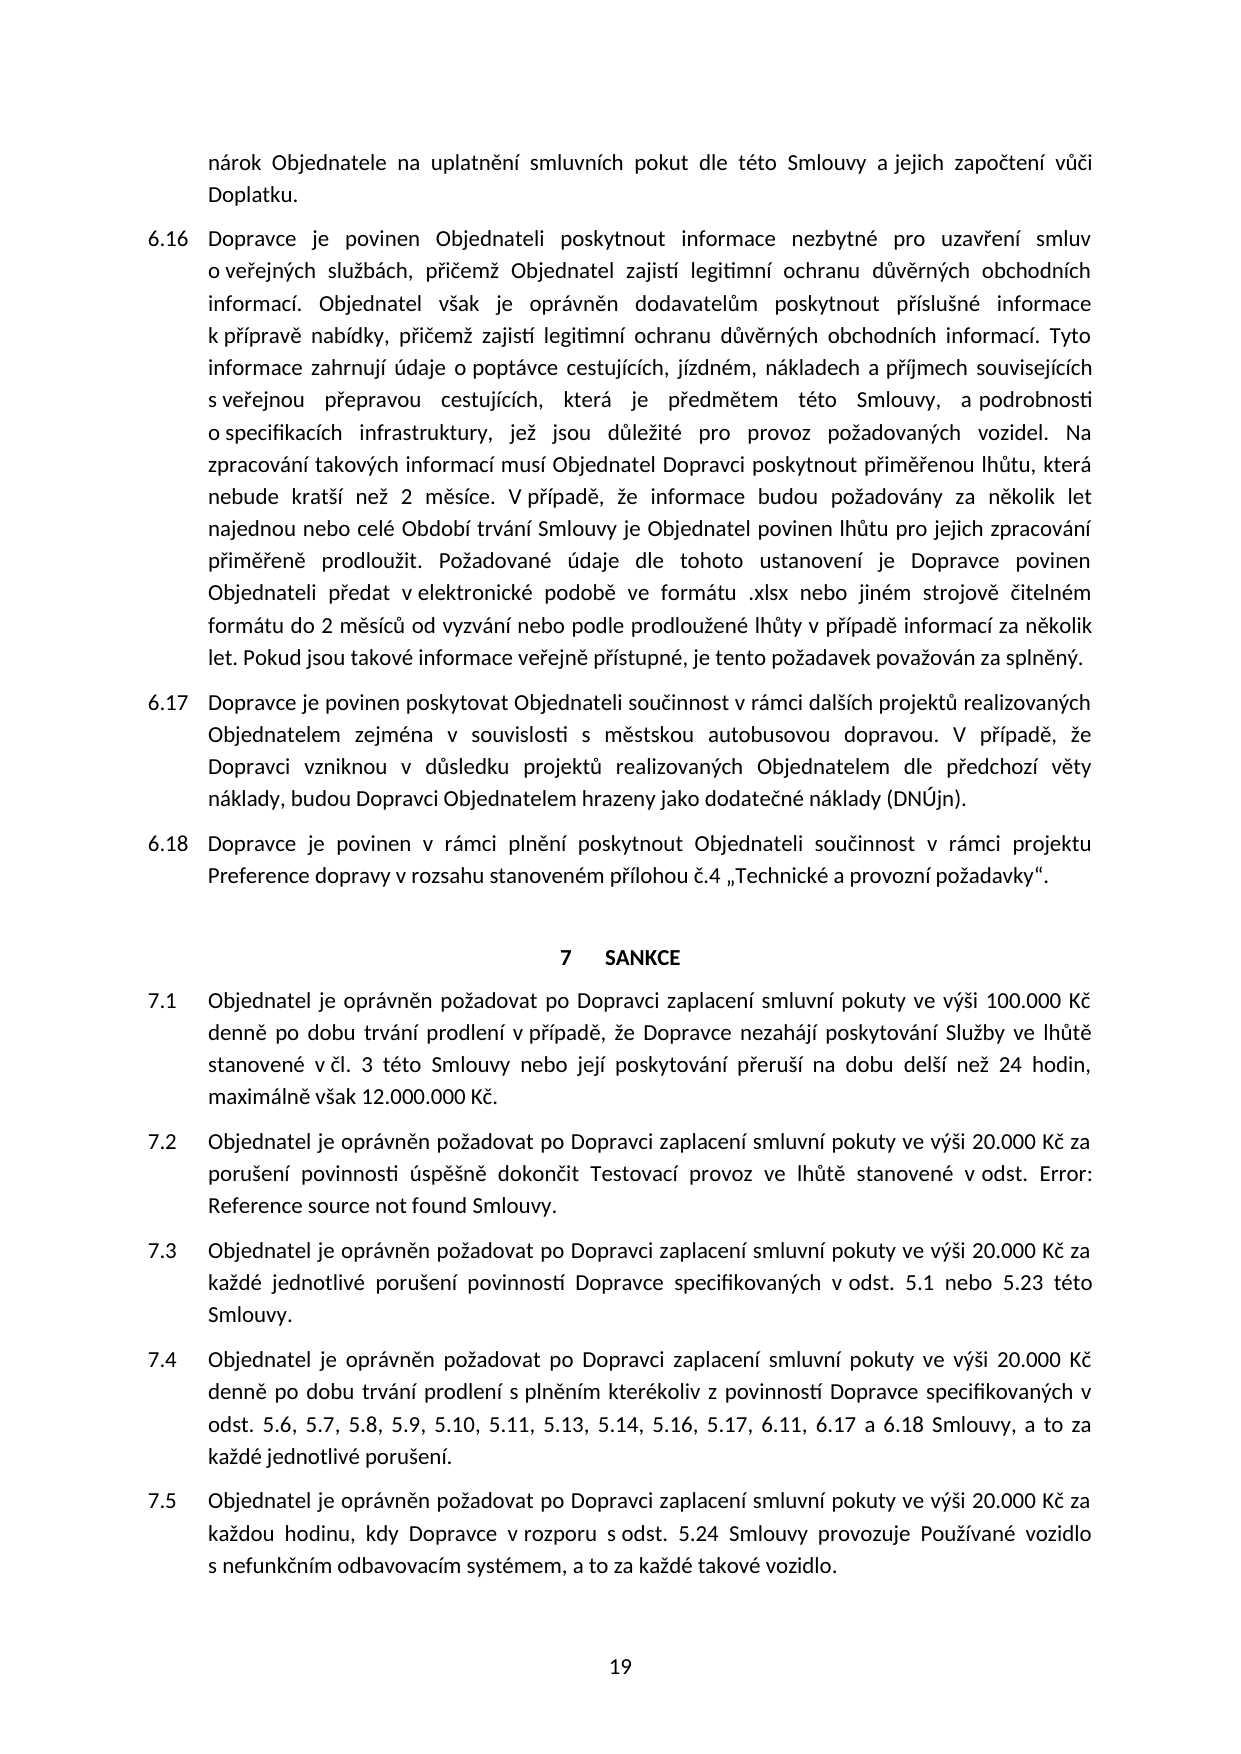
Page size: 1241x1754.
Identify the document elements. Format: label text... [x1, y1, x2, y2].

subtitle Dopravce je povinen Objednateli poskytnout informace nezbytné pro uzavření smluv o veřejných službách, přičemž Objednatel zajistí legitimní ochranu důvěrných obchodních informací. Objednatel však je oprávněn dodavatelům poskytnout příslušné informace k přípravě nabídky, přičemž zajistí legitimní ochranu důvěrných obchodních informací. Tyto informace zahrnují údaje o poptávce cestujících, jízdném, nákladech a příjmech souvisejících s veřejnou přepravou cestujících, která je předmětem této Smlouvy, a podrobnosti o specifikacích infrastruktury, jež jsou důležité pro provoz požadovaných vozidel. Na zpracování takových informací musí Objednatel Dopravci poskytnout přiměřenou lhůtu, která nebude kratší než 2 měsíce. V případě, že informace budou požadovány za několik let najednou nebo celé Období trvání Smlouvy je Objednatel povinen lhůtu pro jejich zpracování přiměřeně prodloužit. Požadované údaje dle tohoto ustanovení je Dopravce povinen Objednateli předat v elektronické podobě ve formátu .xlsx nebo jiném strojově čitelném formátu do 2 měsíců od vyzvání nebo podle prodloužené lhůty v případě informací za několik let. Pokud jsou takové informace veřejně přístupné, je tento požadavek považován za splněný. [148, 224, 1093, 671]
subtitle Dopravce je povinen poskytovat Objednateli součinnost v rámci dalších projektů realizovaných Objednatelem zejména v souvislosti s městskou autobusovou dopravou. V případě, že Dopravci vzniknou v důsledku projektů realizovaných Objednatelem dle předchozí věty náklady, budou Dopravci Objednatelem hrazeny jako dodatečné náklady (DNÚjn). [148, 688, 1093, 812]
subtitle Objednatel je oprávněn požadovat po Dopravci zaplacení smluvní pokuty ve výši 100.000 Kč denně po dobu trvání prodlení v případě, že Dopravce nezahájí poskytování Služby ve lhůtě stanovené v čl. 3 této Smlouvy nebo její poskytování přeruší na dobu delší než 24 hodin, maximálně však 12.000.000 Kč. [148, 986, 1093, 1111]
subtitle Sankce [148, 943, 1093, 971]
subtitle Objednatel je oprávněn požadovat po Dopravci zaplacení smluvní pokuty ve výši 20.000 Kč za každé jednotlivé porušení povinností Dopravce specifikovaných v odst. 5.1 nebo 5.23 této Smlouvy. [148, 1236, 1093, 1329]
subtitle Dopravce je povinen v rámci plnění poskytnout Objednateli součinnost v rámci projektu Preference dopravy v rozsahu stanoveném přílohou č.4 „Technické a provozní požadavky“. [148, 829, 1093, 889]
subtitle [148, 148, 1093, 208]
subtitle Objednatel je oprávněn požadovat po Dopravci zaplacení smluvní pokuty ve výši 20.000 Kč za každou hodinu, kdy Dopravce v rozporu s odst. 5.24 Smlouvy provozuje Používané vozidlo s nefunkčním odbavovacím systémem, a to za každé takové vozidlo. [148, 1487, 1093, 1579]
subtitle Objednatel je oprávněn požadovat po Dopravci zaplacení smluvní pokuty ve výši 20.000 Kč denně po dobu trvání prodlení s plněním kterékoliv z povinností Dopravce specifikovaných v odst. 5.6, 5.7, 5.8, 5.9, 5.10, 5.11, 5.13, 5.14, 5.16, 5.17, 6.11, 6.17 a 6.18 Smlouvy, a to za každé jednotlivé porušení. [148, 1345, 1093, 1470]
